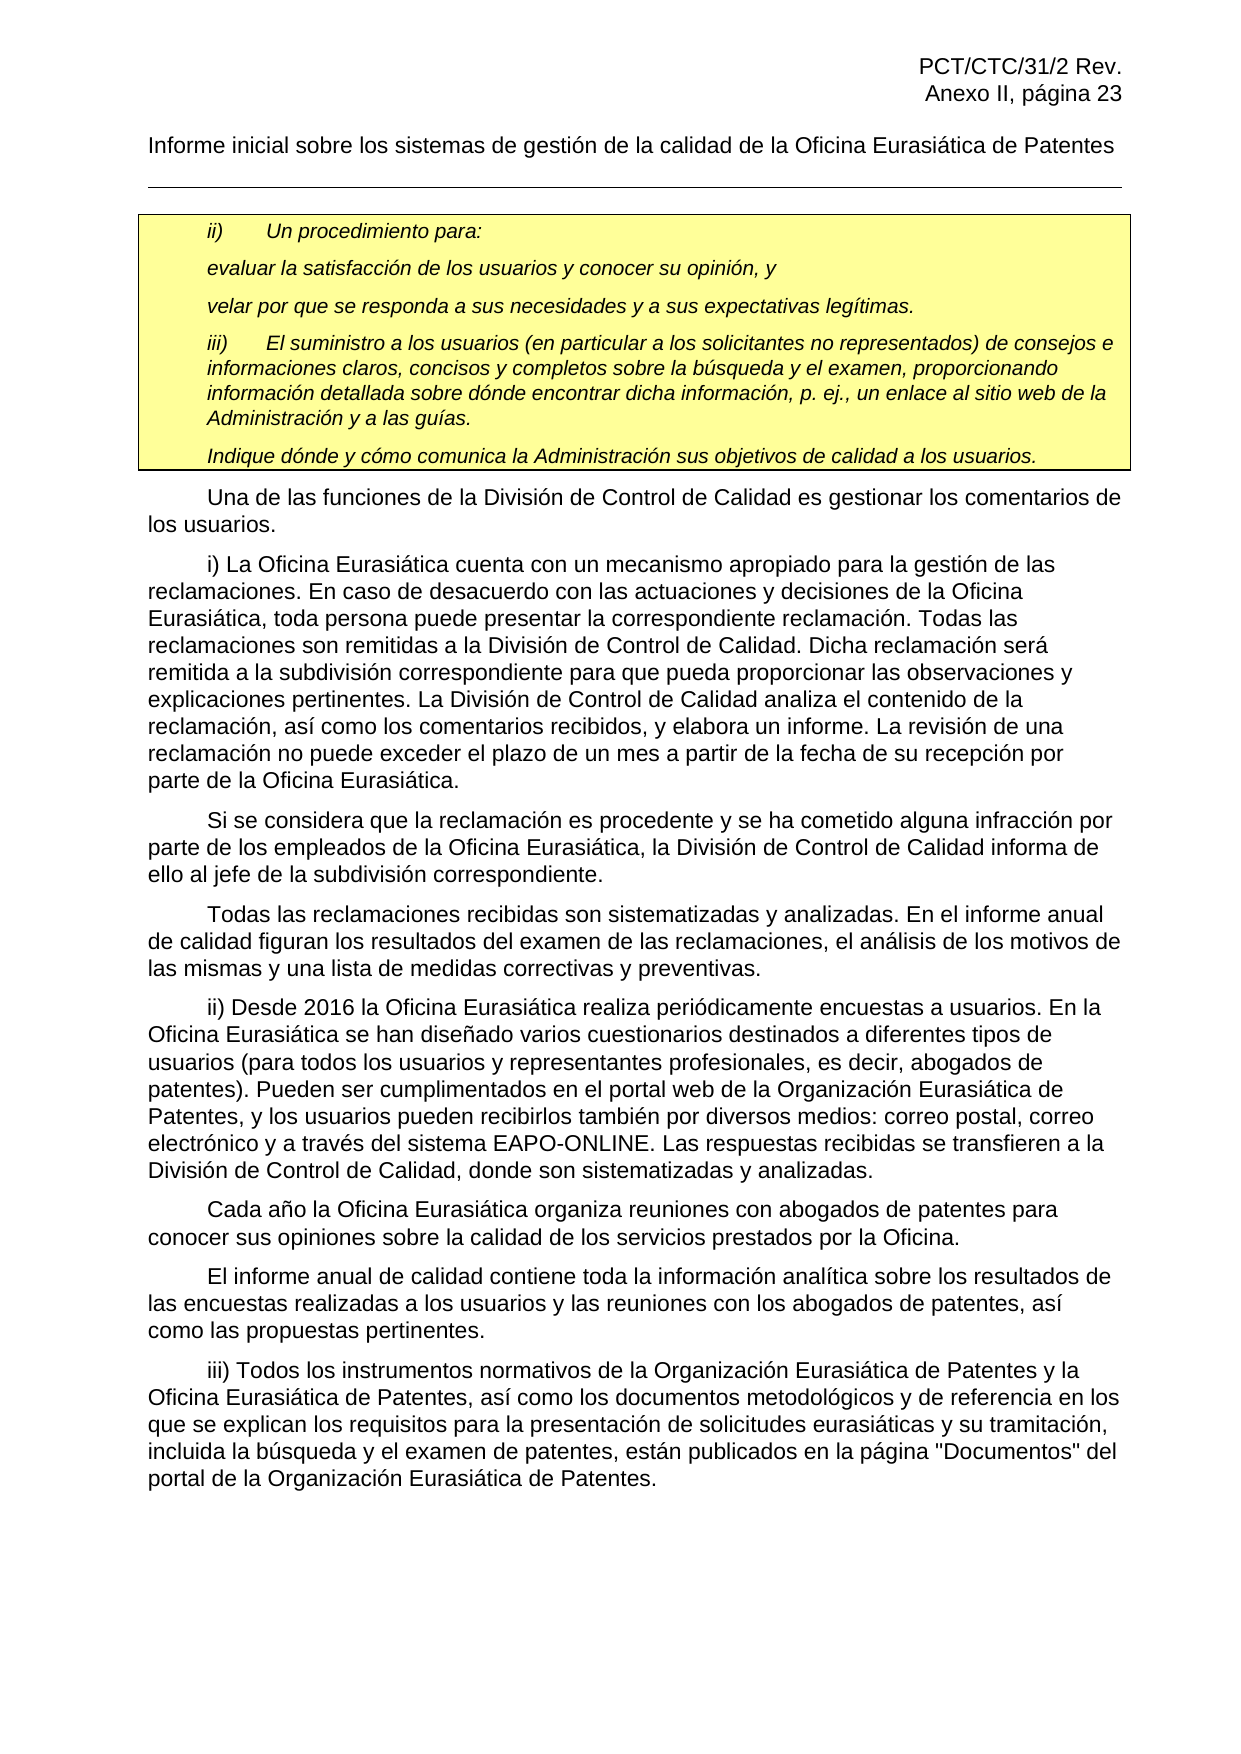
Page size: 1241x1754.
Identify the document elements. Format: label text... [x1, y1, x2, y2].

text Una de las funciones de la División de Control de Calidad es gestionar los comentarios de los usuarios. [148, 483, 1122, 537]
text Cada año la Oficina Eurasiática organiza reuniones con abogados de patentes para conocer sus opiniones sobre la calidad de los servicios prestados por la Oficina. [148, 1196, 1122, 1250]
text Si se considera que la reclamación es procedente y se ha cometido alguna infracción por parte de los empleados de la Oficina Eurasiática, la División de Control de Calidad informa de ello al jefe de la subdivisión correspondiente. [148, 806, 1122, 887]
text iii) El suministro a los usuarios (en particular a los solicitantes no representados) de consejos e informaciones claros, concisos y completos sobre la búsqueda y el examen, proporcionando información detallada sobre dónde encontrar dicha información, p. ej., un enlace al sitio web de la Administración y a las guías. [139, 327, 1130, 430]
text ii) Desde 2016 la Oficina Eurasiática realiza periódicamente encuestas a usuarios. En la Oficina Eurasiática se han diseñado varios cuestionarios destinados a diferentes tipos de usuarios (para todos los usuarios y representantes profesionales, es decir, abogados de patentes). Pueden ser cumplimentados en el portal web de la Organización Eurasiática de Patentes, y los usuarios pueden recibirlos también por diversos medios: correo postal, correo electrónico y a través del sistema EAPO-ONLINE. Las respuestas recibidas se transfieren a la División de Control de Calidad, donde son sistematizadas y analizadas. [148, 993, 1122, 1183]
text evaluar la satisfacción de los usuarios y conocer su opinión, y [139, 252, 1130, 280]
text Todas las reclamaciones recibidas son sistematizadas y analizadas. En el informe anual de calidad figuran los resultados del examen de las reclamaciones, el análisis de los motivos de las mismas y una lista de medidas correctivas y preventivas. [148, 900, 1122, 981]
text i) La Oficina Eurasiática cuenta con un mecanismo apropiado para la gestión de las reclamaciones. En caso de desacuerdo con las actuaciones y decisiones de la Oficina Eurasiática, toda persona puede presentar la correspondiente reclamación. Todas las reclamaciones son remitidas a la División de Control de Calidad. Dicha reclamación será remitida a la subdivisión correspondiente para que pueda proporcionar las observaciones y explicaciones pertinentes. La División de Control de Calidad analiza el contenido de la reclamación, así como los comentarios recibidos, y elabora un informe. La revisión de una reclamación no puede exceder el plazo de un mes a partir de la fecha de su recepción por parte de la Oficina Eurasiática. [148, 550, 1122, 793]
text velar por que se responda a sus necesidades y a sus expectativas legítimas. [139, 289, 1130, 317]
text El informe anual de calidad contiene toda la información analítica sobre los resultados de las encuestas realizadas a los usuarios y las reuniones con los abogados de patentes, así como las propuestas pertinentes. [148, 1262, 1122, 1343]
text ii) Un procedimiento para: [139, 215, 1130, 242]
text iii) Todos los instrumentos normativos de la Organización Eurasiática de Patentes y la Oficina Eurasiática de Patentes, así como los documentos metodológicos y de referencia en los que se explican los requisitos para la presentación de solicitudes eurasiáticas y su tramitación, incluida la búsqueda y el examen de patentes, están publicados en la página "Documentos" del portal de la Organización Eurasiática de Patentes. [148, 1356, 1122, 1491]
text Indique dónde y cómo comunica la Administración sus objetivos de calidad a los usuarios. [139, 439, 1130, 469]
